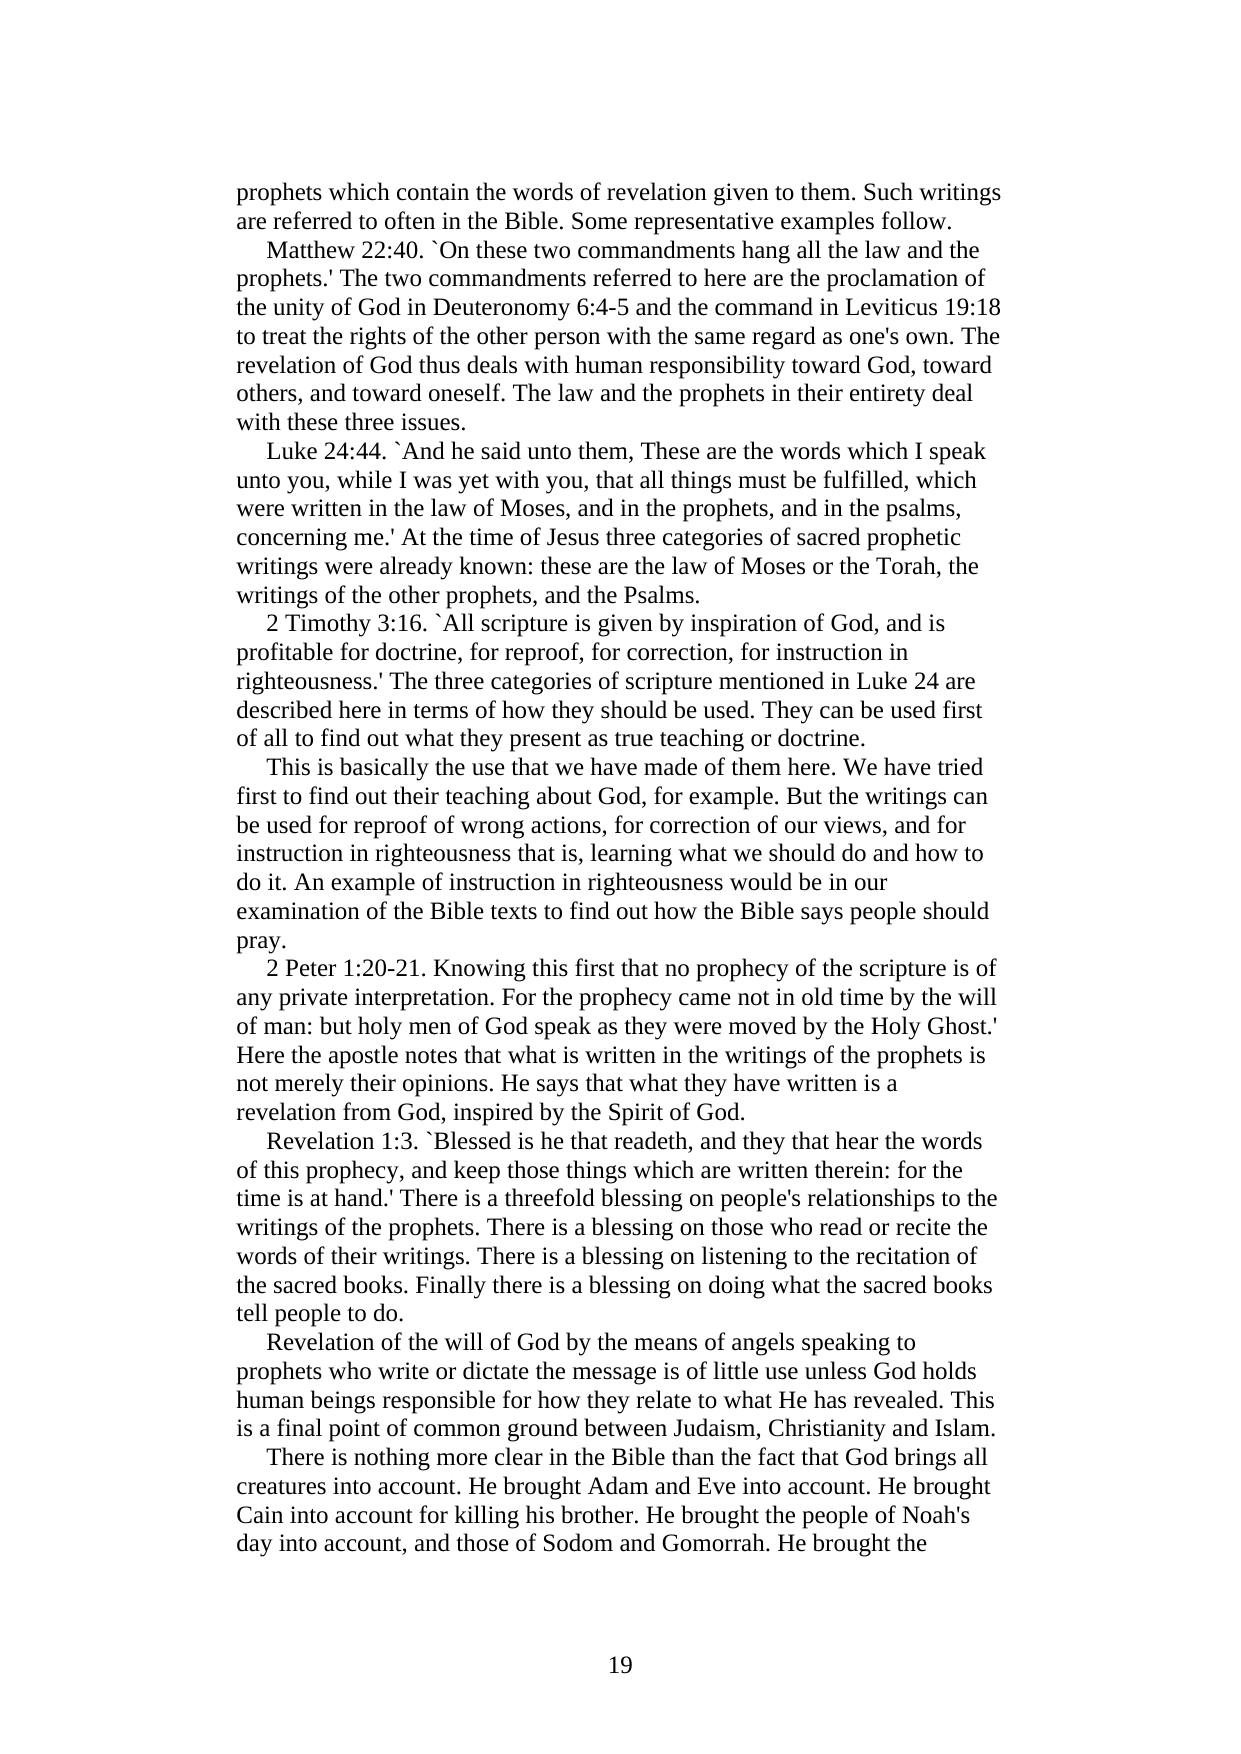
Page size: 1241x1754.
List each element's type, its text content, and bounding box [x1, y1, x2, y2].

text Revelation of the will of God by the means of angels speaking to prophets who write or dictate the message is of little use unless God holds human beings responsible for how they relate to what He has revealed. This is a final point of common ground between Judaism, Christianity and Islam. [236, 1327, 1004, 1442]
text 2 Timothy 3:16. `All scripture is given by inspiration of God, and is profitable for doctrine, for reproof, for correc­tion, for instruction in righteousness.' The three categories of scripture mentioned in Luke 24 are described here in terms of how they should be used. They can be used first of all to find out what they present as true teaching or doc­trine. [236, 608, 1004, 752]
text This is basically the use that we have made of them here. We have tried first to find out their teaching about God, for example. But the writings can be used for reproof of wrong actions, for correction of our views, and for instruction in righteousness that is, learning what we should do and how to do it. An example of instruction in righteousness would be in our examination of the Bible texts to find out how the Bible says people should pray. [236, 752, 1004, 953]
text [236, 177, 1004, 235]
text Matthew 22:40. `On these two commandments hang all the law and the prophets.' The two commandments referred to here are the proclamation of the unity of God in Deuteronomy 6:4-5 and the command in Leviticus 19:18 to treat the rights of the other person with the same regard as one's own. The revelation of God thus deals with human responsibility toward God, toward others, and toward oneself. The law and the prophets in their entirety deal with these three issues. [236, 235, 1004, 436]
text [236, 1442, 1004, 1557]
text 2 Peter 1:20-21. Knowing this first that no prophecy of the scripture is of any private interpretation. For the prophecy came not in old time by the will of man: but holy men of God speak as they were moved by the Holy Ghost.' Here the apostle notes that what is written in the writings of the prophets is not merely their opinions. He says that what they have written is a revelation from God, inspired by the Spirit of God. [236, 953, 1004, 1126]
text Luke 24:44. `And he said unto them, These are the words which I speak unto you, while I was yet with you, that all things must be fulfilled, which were written in the law of Moses, and in the prophets, and in the psalms, concerning me.' At the time of Jesus three categories of sacred prophetic writings were already known: these are the law of Moses or the Torah, the writings of the other prophets, and the Psalms. [236, 436, 1004, 608]
text Revelation 1:3. `Blessed is he that readeth, and they that hear the words of this prophecy, and keep those things which are written therein: for the time is at hand.' There is a threefold blessing on people's relationships to the writings of the prophets. There is a blessing on those who read or recite the words of their writings. There is a blessing on listening to the recitation of the sacred books. Finally there is a blessing on doing what the sacred books tell people to do. [236, 1126, 1004, 1327]
